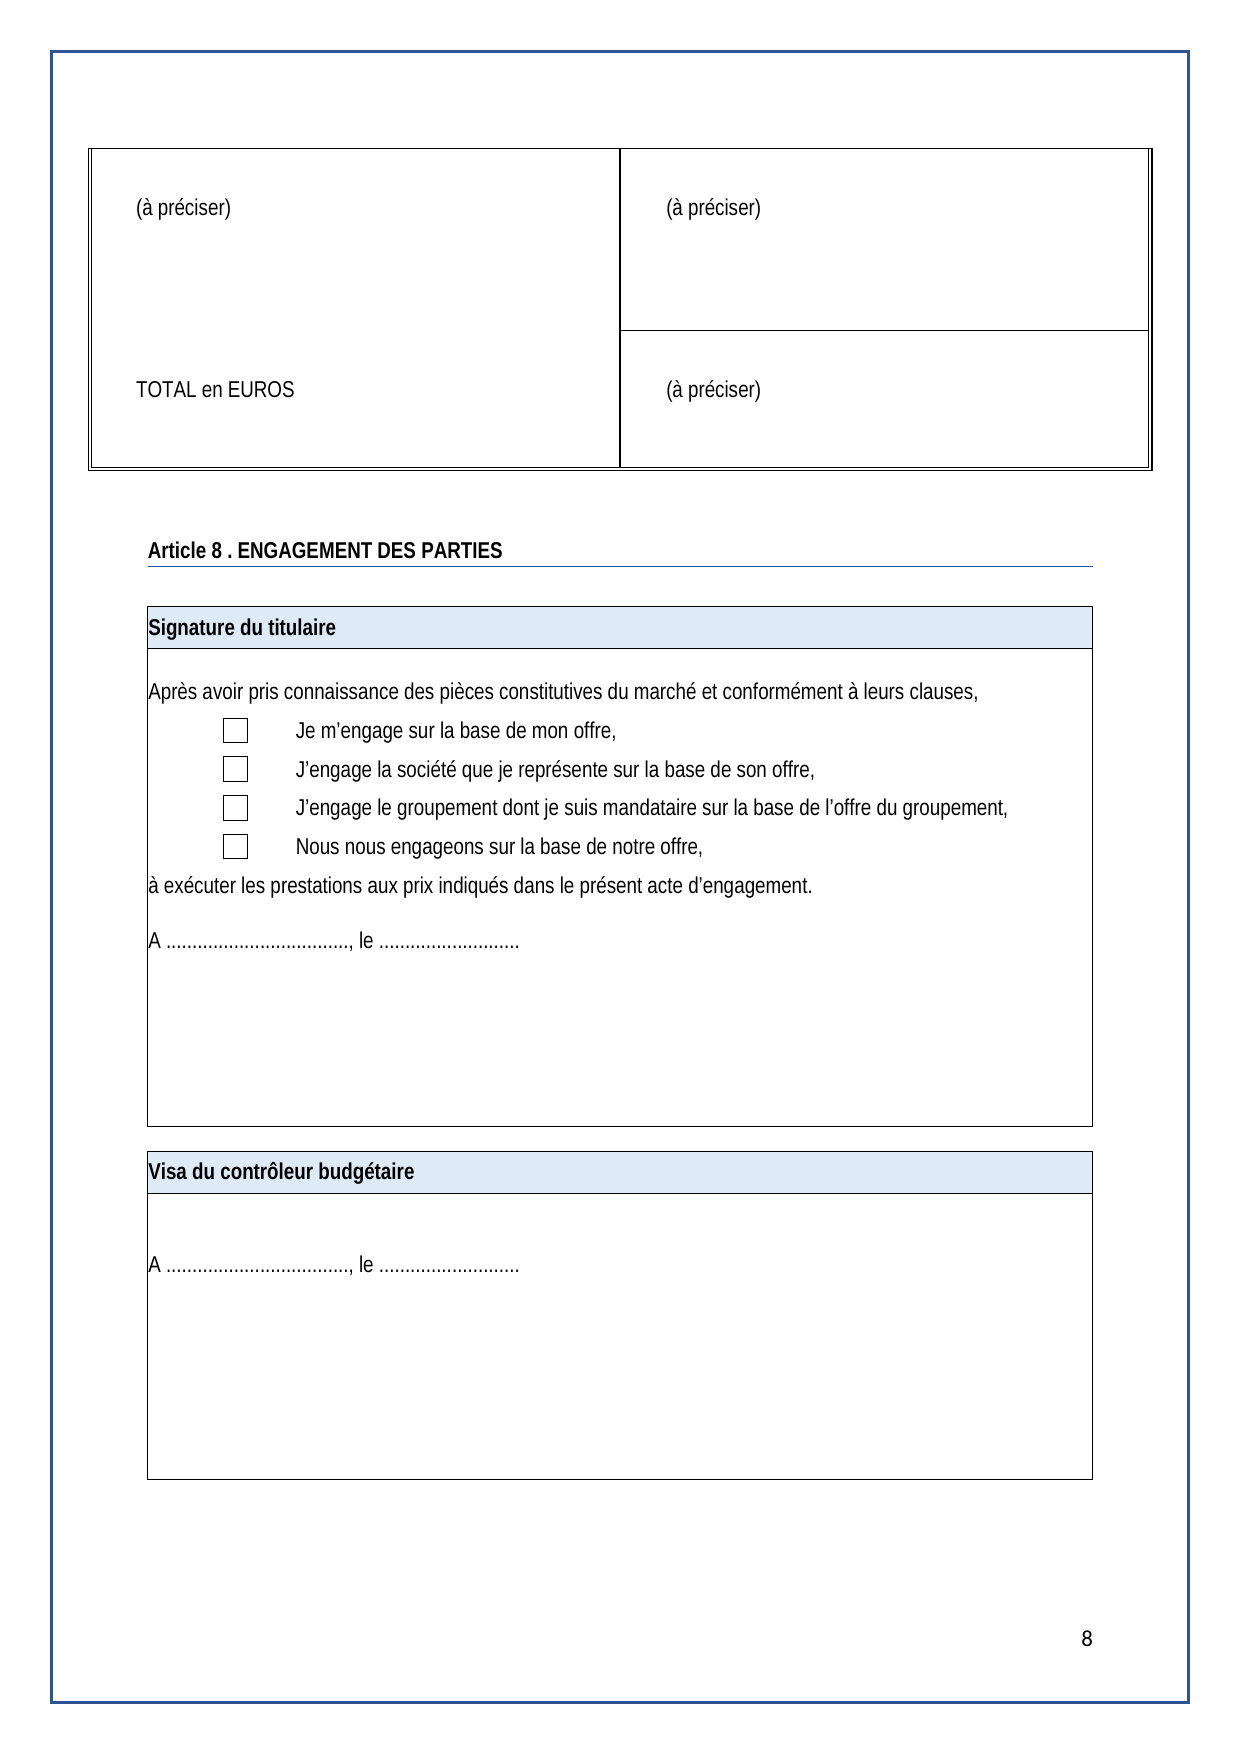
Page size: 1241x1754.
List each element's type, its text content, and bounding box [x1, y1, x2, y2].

table_cell (à préciser) [92, 149, 619, 329]
table_cell Après avoir pris connaissance des pièces constitutives du marché et conformément à leurs clauses, Je m’engage sur la base de mon offre, J’engage la société que je représente sur la base de son offre, J’engage le groupement dont je suis mandataire sur la base de l’offre du groupement, Nous nous engageons sur la base de notre offre, à exécuter les prestations aux prix indiqués dans le présent acte d’engagement. A ..................................., le ........................... [148, 649, 1092, 1126]
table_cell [148, 1194, 1092, 1478]
table_cell TOTAL en EUROS [92, 330, 619, 466]
table_cell (à préciser) [621, 149, 1148, 329]
text Article 8 . ENGAGEMENT DES PARTIES [148, 537, 1093, 566]
table_header Visa du contrôleur budgétaire [148, 1152, 1092, 1193]
table_cell (à préciser) [621, 331, 1148, 466]
table_header Signature du titulaire [148, 607, 1092, 648]
